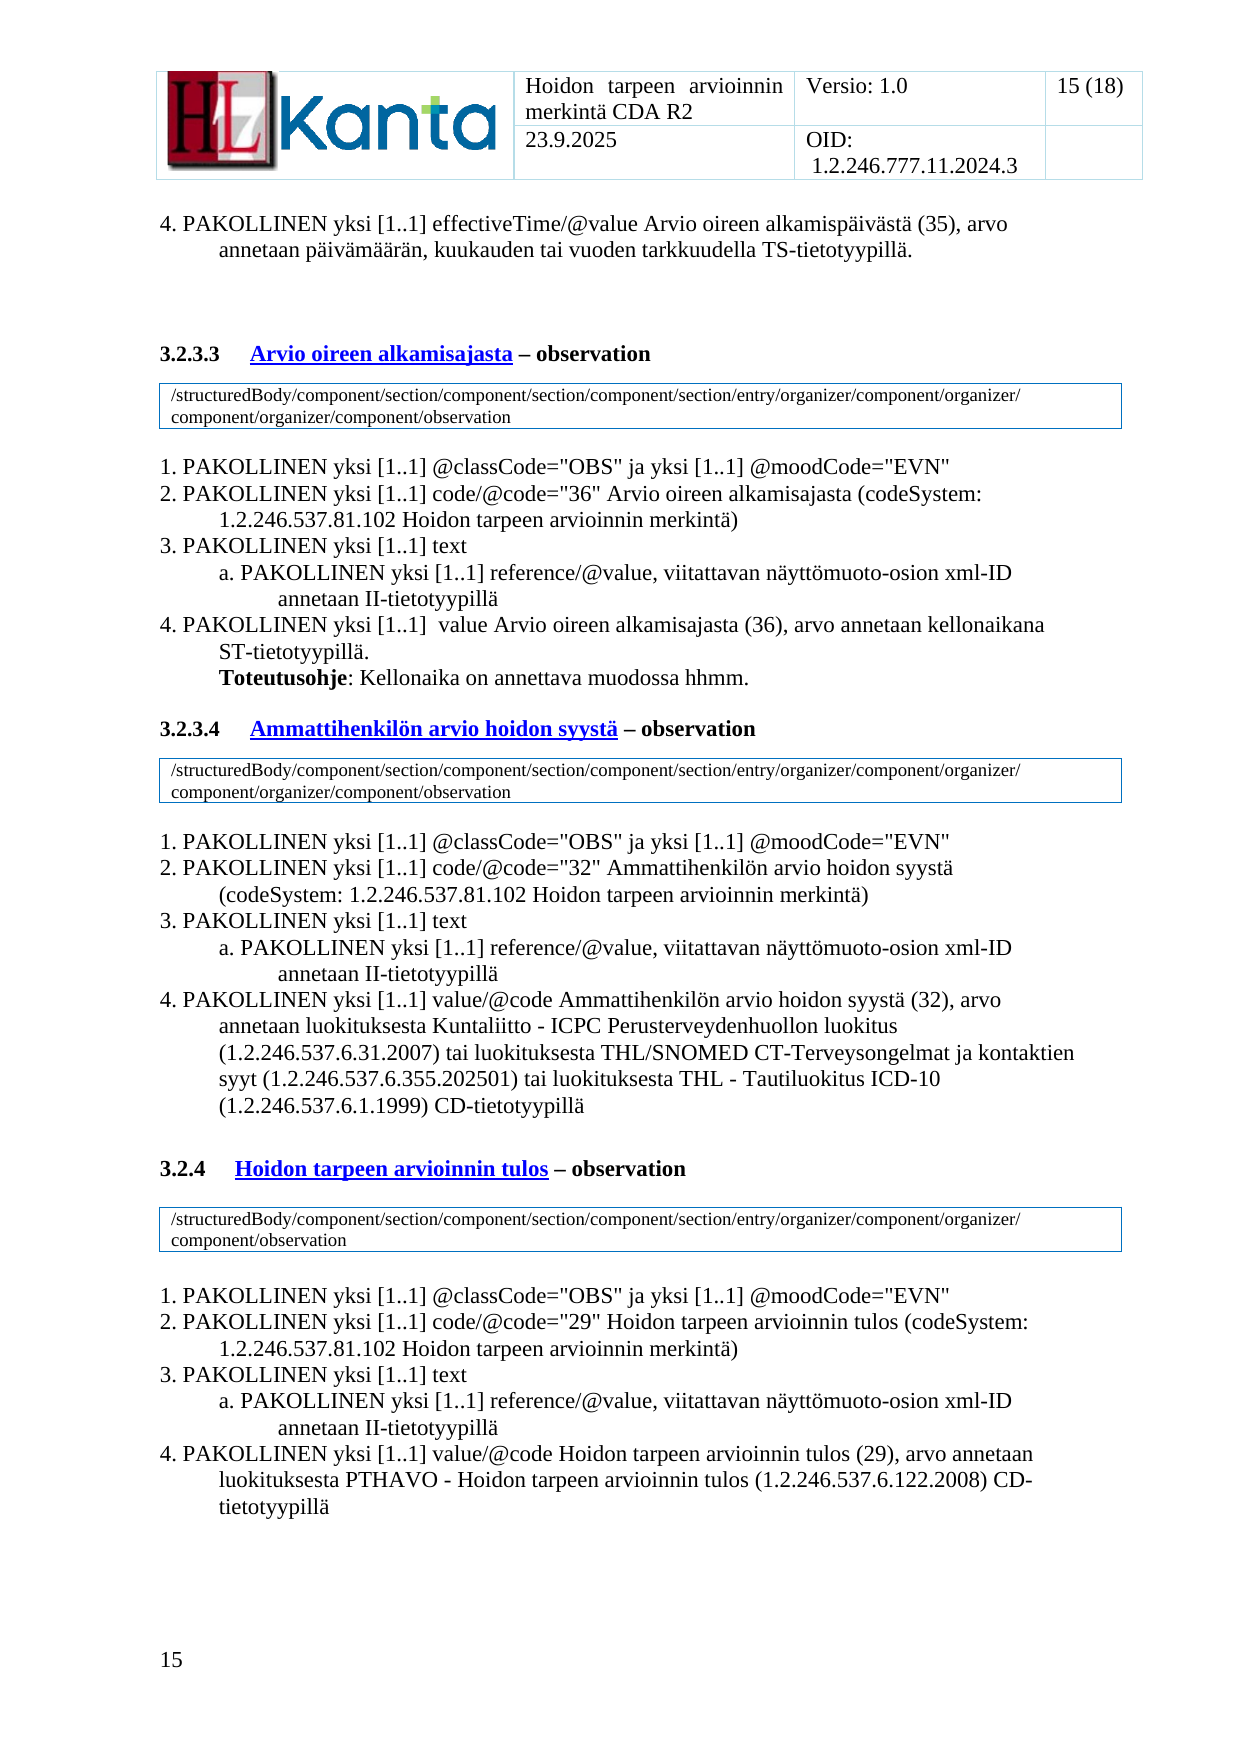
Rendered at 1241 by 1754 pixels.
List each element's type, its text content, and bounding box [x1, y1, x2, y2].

text 4. PAKOLLINEN yksi [1..1] value Arvio oireen alkamisajasta (36), arvo annetaan kellonaikana ST-tietotyypillä. [159, 611, 1081, 664]
text 1. PAKOLLINEN yksi [1..1] @classCode="OBS" ja yksi [1..1] @moodCode="EVN" [159, 1282, 1081, 1308]
table_header /structuredBody/component/section/component/section/component/section/entry/organizer/component/organizer/component/organizer/component/observation [160, 759, 1121, 802]
text 1. PAKOLLINEN yksi [1..1] @classCode="OBS" ja yksi [1..1] @moodCode="EVN" [159, 453, 1081, 479]
text a. PAKOLLINEN yksi [1..1] reference/@value, viitattavan näyttömuoto-osion xml-ID annetaan II-tietotyypillä [218, 1387, 1081, 1440]
text 2. PAKOLLINEN yksi [1..1] code/@code="36" Arvio oireen alkamisajasta (codeSystem: 1.2.246.537.81.102 Hoidon tarpeen arvioinnin merkintä) [159, 479, 1081, 532]
text a. PAKOLLINEN yksi [1..1] reference/@value, viitattavan näyttömuoto-osion xml-ID annetaan II-tietotyypillä [218, 933, 1081, 986]
text 4. PAKOLLINEN yksi [1..1] effectiveTime/@value Arvio oireen alkamispäivästä (35), arvo annetaan päivämäärän, kuukauden tai vuoden tarkkuudella TS-tietotyypillä. [159, 210, 1081, 263]
text 2. PAKOLLINEN yksi [1..1] code/@code="32" Ammattihenkilön arvio hoidon syystä (codeSystem: 1.2.246.537.81.102 Hoidon tarpeen arvioinnin merkintä) [159, 854, 1081, 907]
text 3. PAKOLLINEN yksi [1..1] text [159, 1361, 1081, 1387]
text 4. PAKOLLINEN yksi [1..1] value/@code Ammattihenkilön arvio hoidon syystä (32), arvo annetaan luokituksesta Kuntaliitto - ICPC Perusterveydenhuollon luokitus (1.2.246.537.6.31.2007) tai luokituksesta THL/SNOMED CT-Terveysongelmat ja kontaktien syyt (1.2.246.537.6.355.202501) tai luokituksesta THL - Tautiluokitus ICD-10 (1.2.246.537.6.1.1999) CD-tietotyypillä [159, 986, 1081, 1118]
text Toteutusohje: Kellonaika on annettava muodossa hhmm. [218, 664, 1081, 690]
text 1. PAKOLLINEN yksi [1..1] @classCode="OBS" ja yksi [1..1] @moodCode="EVN" [159, 828, 1081, 854]
subtitle Arvio oireen alkamisajasta – observation [159, 341, 1081, 367]
table_header /structuredBody/component/section/component/section/component/section/entry/organizer/component/organizer/component/observation [160, 1208, 1121, 1251]
subtitle Ammattihenkilön arvio hoidon syystä – observation [159, 715, 1081, 742]
subtitle Hoidon tarpeen arvioinnin tulos – observation [159, 1156, 1081, 1182]
text 2. PAKOLLINEN yksi [1..1] code/@code="29" Hoidon tarpeen arvioinnin tulos (codeSystem: 1.2.246.537.81.102 Hoidon tarpeen arvioinnin merkintä) [159, 1308, 1081, 1361]
text 4. PAKOLLINEN yksi [1..1] value/@code Hoidon tarpeen arvioinnin tulos (29), arvo annetaan luokituksesta PTHAVO - Hoidon tarpeen arvioinnin tulos (1.2.246.537.6.122.2008) CD-tietotyypillä [159, 1440, 1081, 1519]
picture [281, 96, 496, 150]
table_header /structuredBody/component/section/component/section/component/section/entry/organizer/component/organizer/component/organizer/component/observation [160, 384, 1121, 427]
text 3. PAKOLLINEN yksi [1..1] text [159, 532, 1081, 559]
picture [167, 71, 279, 171]
text 3. PAKOLLINEN yksi [1..1] text [159, 907, 1081, 933]
text a. PAKOLLINEN yksi [1..1] reference/@value, viitattavan näyttömuoto-osion xml-ID annetaan II-tietotyypillä [218, 559, 1081, 611]
